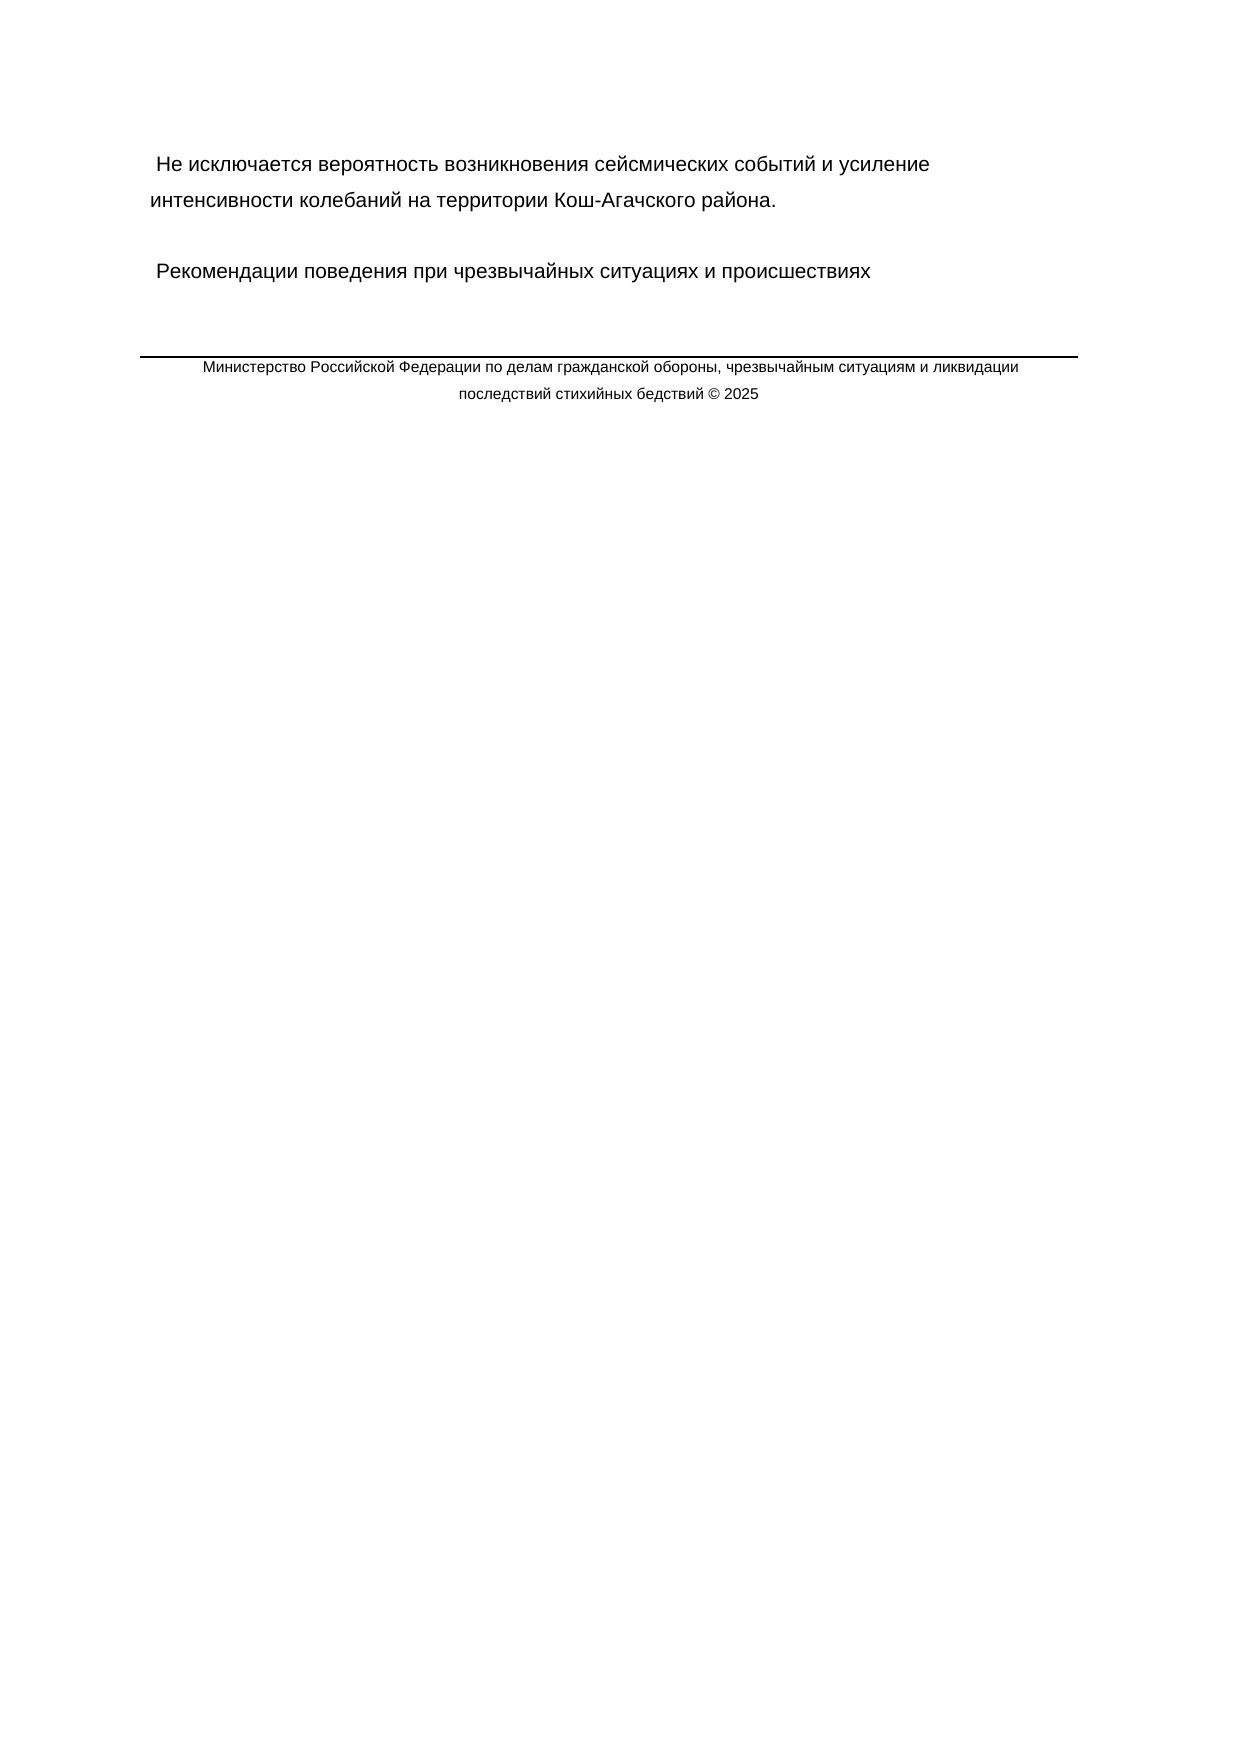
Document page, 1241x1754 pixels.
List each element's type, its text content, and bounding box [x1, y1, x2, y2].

table_cell Министерство Российской Федерации по делам гражданской обороны, чрезвычайным ситуациям и ликвидации последствий стихийных бедствий © 2025 [140, 358, 1078, 440]
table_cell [140, 150, 1078, 356]
